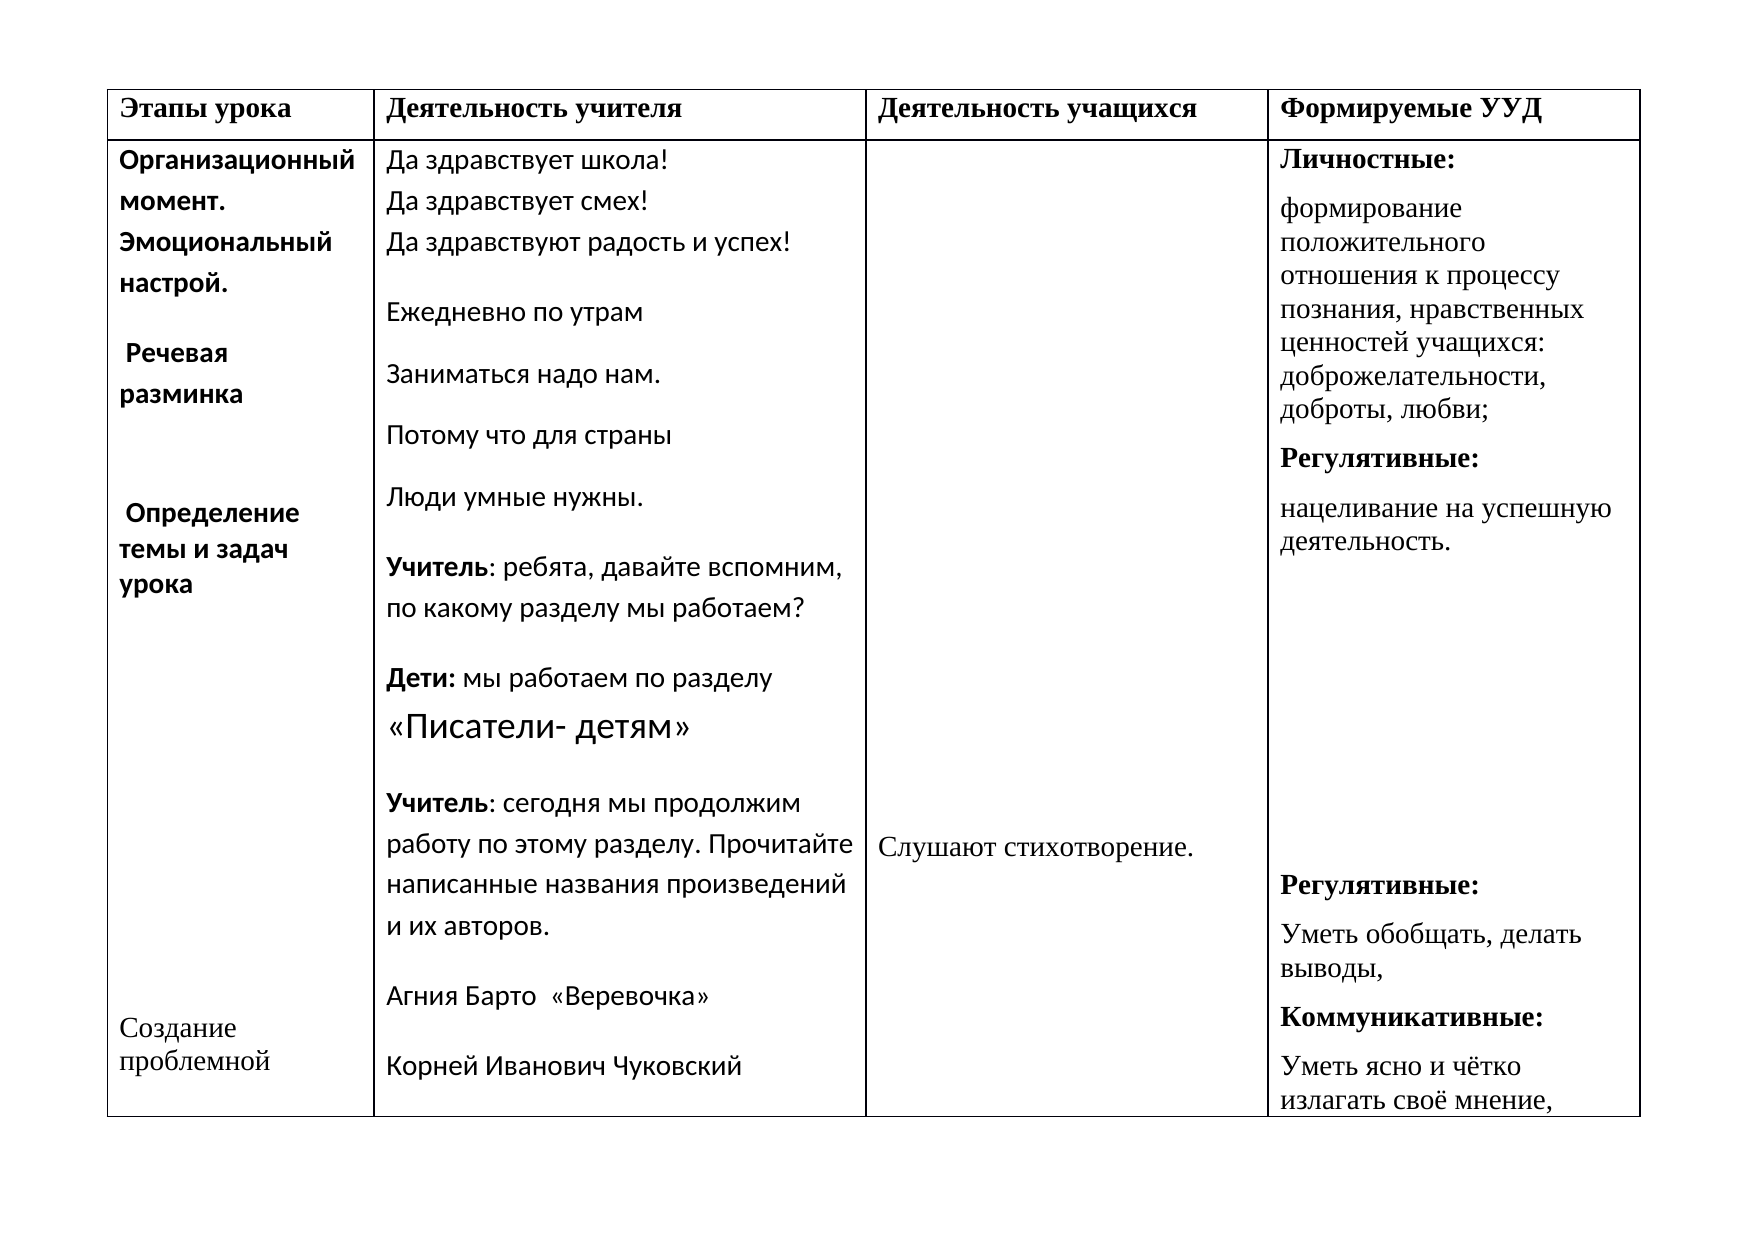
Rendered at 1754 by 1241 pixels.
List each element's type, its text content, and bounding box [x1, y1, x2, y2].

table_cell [108, 141, 373, 1116]
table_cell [375, 141, 865, 1116]
table_header Деятельность учителя [375, 90, 865, 139]
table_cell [867, 141, 1267, 1116]
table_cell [1269, 141, 1639, 1116]
table_header Этапы урока [108, 90, 373, 139]
table_header Формируемые УУД [1269, 90, 1639, 139]
table_header Деятельность учащихся [867, 90, 1267, 139]
